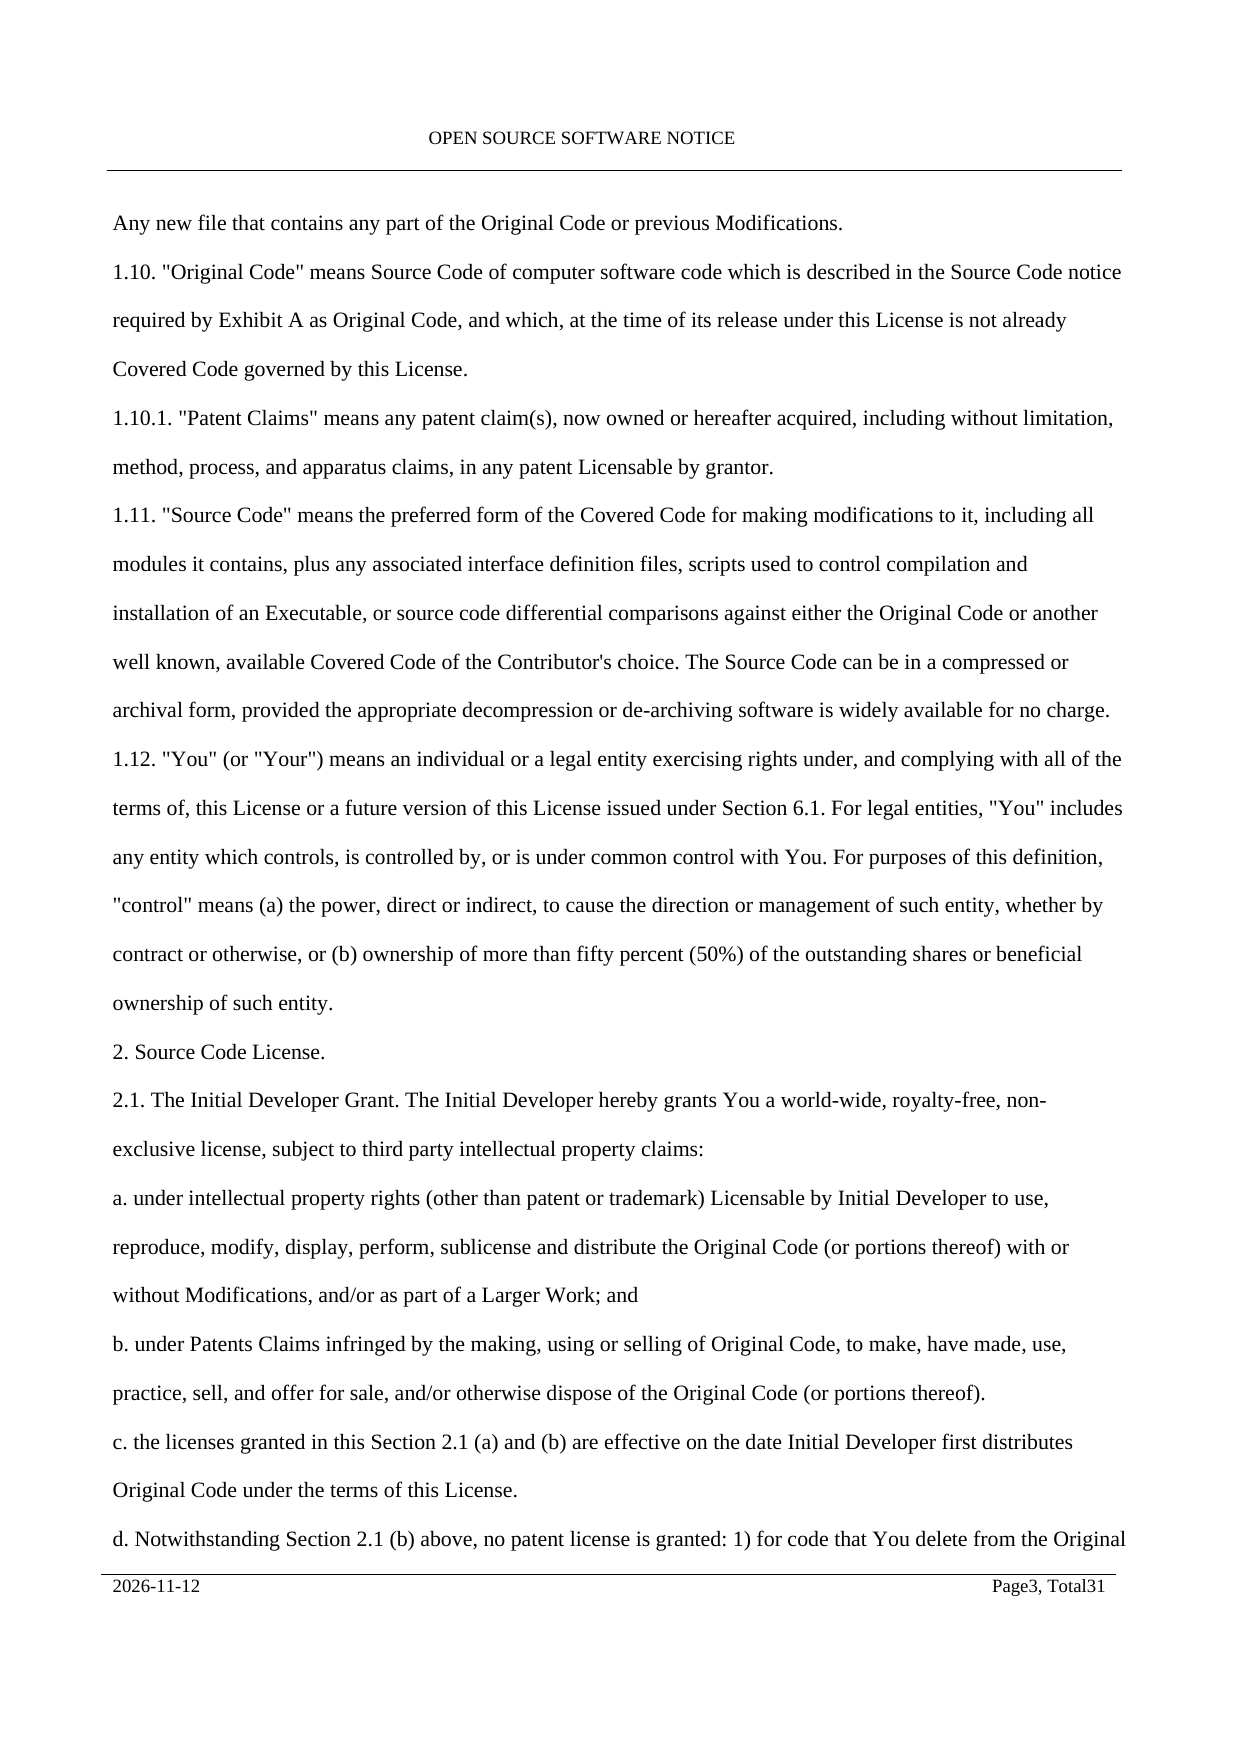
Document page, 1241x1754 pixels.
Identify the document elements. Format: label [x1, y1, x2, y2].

text [112, 206, 1128, 1555]
